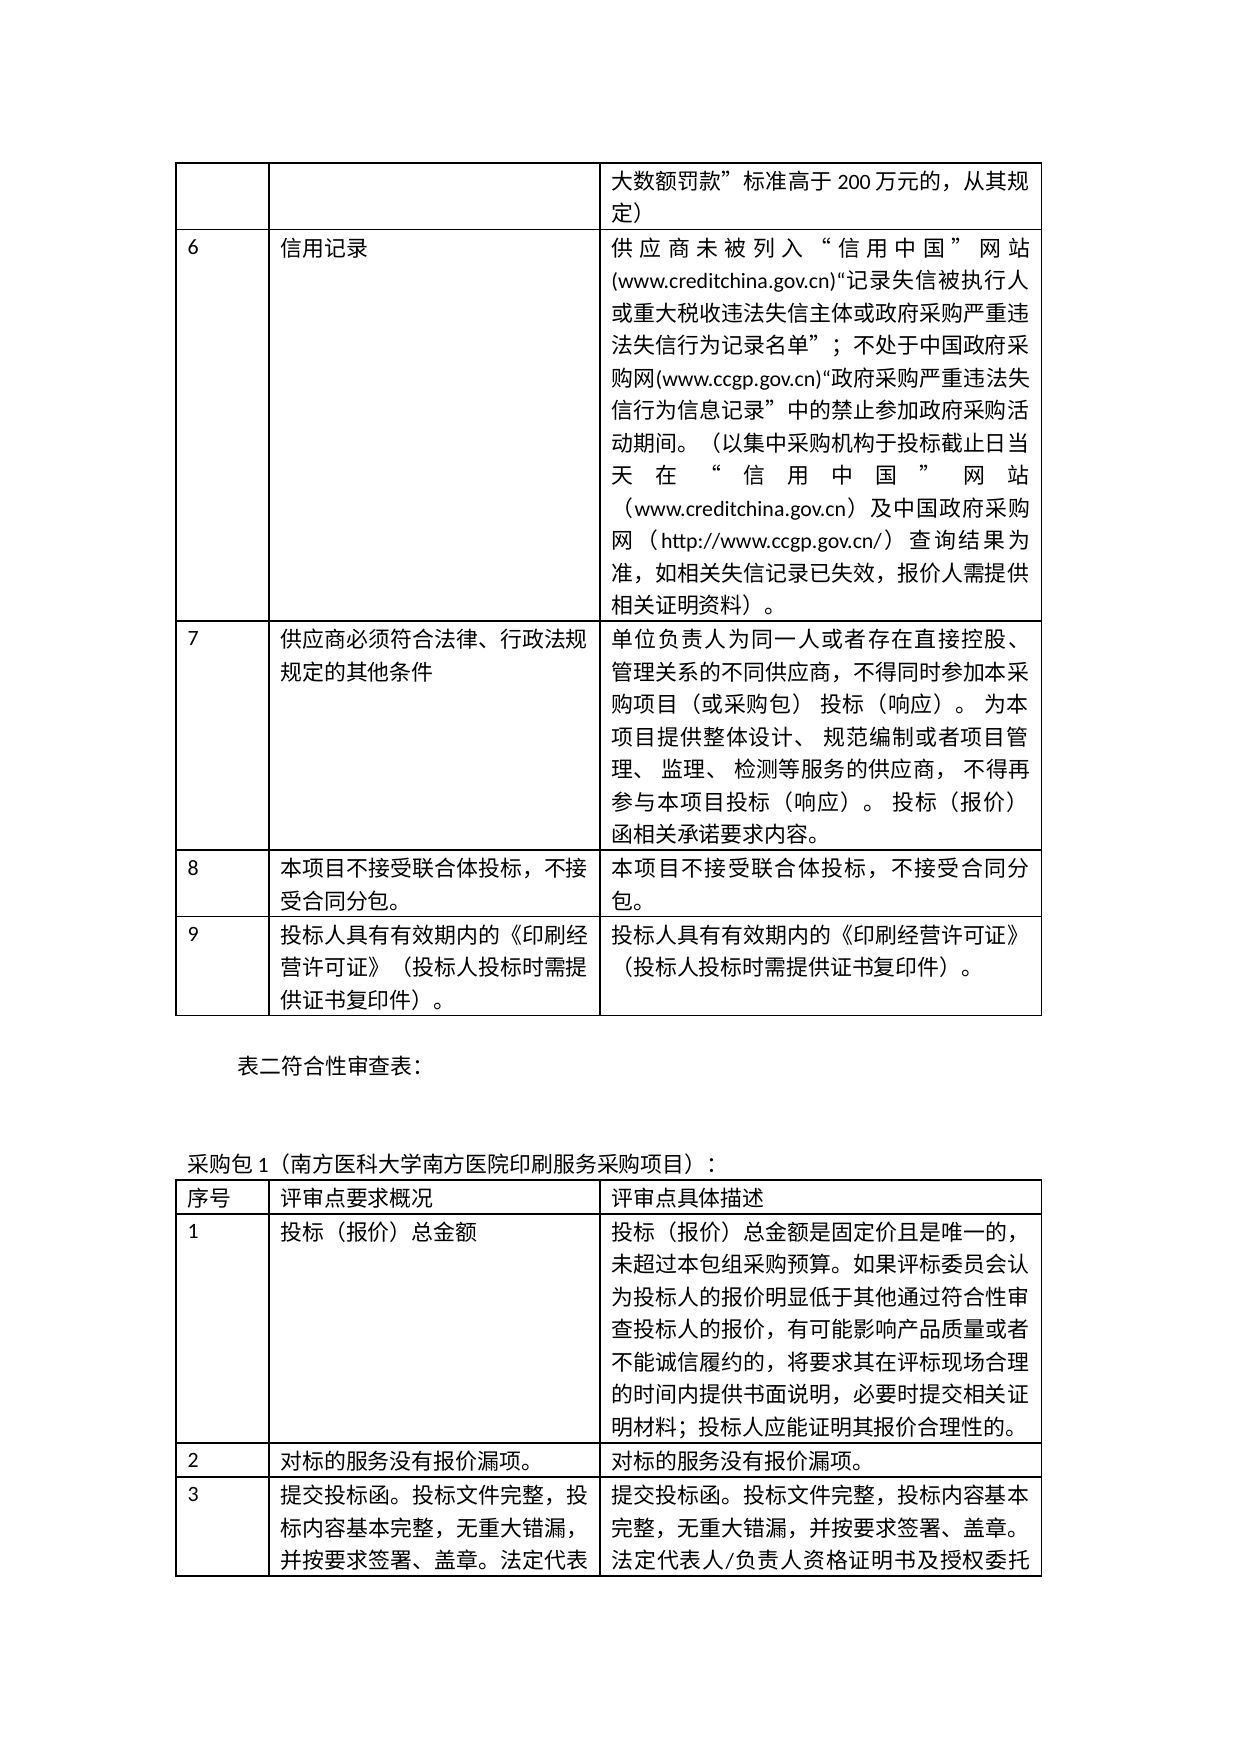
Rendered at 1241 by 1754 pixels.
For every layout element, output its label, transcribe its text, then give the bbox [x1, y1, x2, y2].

text 采购包1（南方医科大学南方医院印刷服务采购项目）： [187, 1146, 1053, 1179]
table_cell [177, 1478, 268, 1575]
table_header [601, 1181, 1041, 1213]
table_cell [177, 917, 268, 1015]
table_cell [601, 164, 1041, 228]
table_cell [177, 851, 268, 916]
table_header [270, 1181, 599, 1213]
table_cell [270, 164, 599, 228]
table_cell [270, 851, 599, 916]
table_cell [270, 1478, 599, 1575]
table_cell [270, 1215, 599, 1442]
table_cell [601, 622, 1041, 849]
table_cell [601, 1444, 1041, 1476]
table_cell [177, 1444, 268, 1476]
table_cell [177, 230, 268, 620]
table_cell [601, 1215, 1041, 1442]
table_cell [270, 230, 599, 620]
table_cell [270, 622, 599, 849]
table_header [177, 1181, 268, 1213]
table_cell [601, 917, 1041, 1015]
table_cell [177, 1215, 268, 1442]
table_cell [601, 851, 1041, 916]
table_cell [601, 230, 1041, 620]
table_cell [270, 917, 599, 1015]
text 表二符合性审查表： [187, 1049, 1053, 1081]
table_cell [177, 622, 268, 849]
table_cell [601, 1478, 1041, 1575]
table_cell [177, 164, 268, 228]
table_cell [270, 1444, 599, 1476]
